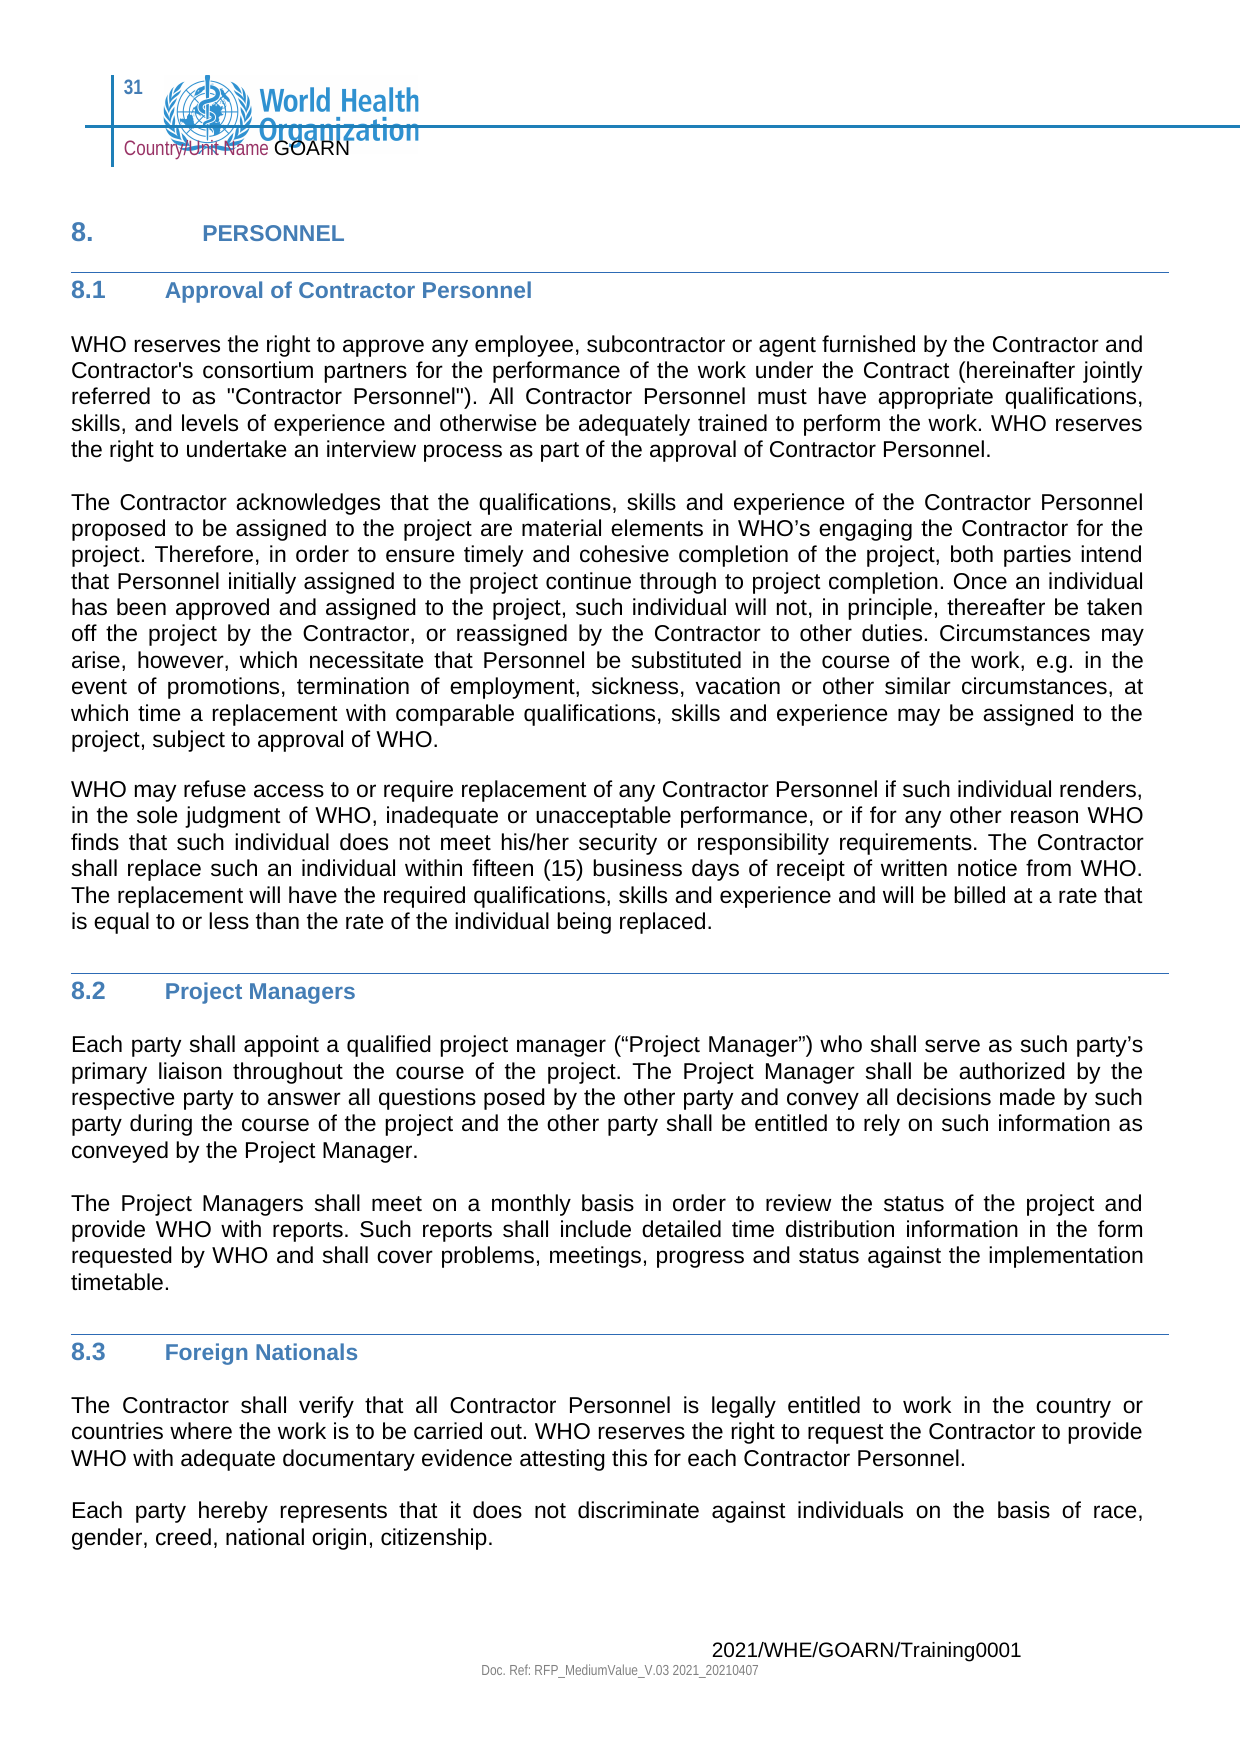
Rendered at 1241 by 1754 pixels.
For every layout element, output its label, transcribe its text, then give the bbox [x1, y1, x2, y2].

subtitle Personnel [71, 216, 1126, 247]
text The Contractor shall verify that all Contractor Personnel is legally entitled to work in the country or countries where the work is to be carried out. WHO reserves the right to request the Contractor to provide WHO with adequate documentary evidence attesting this for each Contractor Personnel. [71, 1392, 1144, 1471]
picture [324, 142, 332, 148]
subtitle Project Managers [71, 974, 1169, 1005]
text Each party hereby represents that it does not discriminate against individuals on the basis of race, gender, creed, national origin, citizenship. [71, 1497, 1144, 1550]
picture [338, 143, 345, 154]
picture [293, 142, 303, 154]
picture [163, 75, 419, 125]
text The Project Managers shall meet on a monthly basis in order to review the status of the project and provide WHO with reports. Such reports shall include detailed time distribution information in the form requested by WHO and shall cover problems, meetings, progress and status against the implementation timetable. [71, 1189, 1144, 1295]
subtitle Foreign Nationals [71, 1335, 1169, 1366]
text The Contractor acknowledges that the qualifications, skills and experience of the Contractor Personnel proposed to be assigned to the project are material elements in WHO’s engaging the Contractor for the project. Therefore, in order to ensure timely and cohesive completion of the project, both parties intend that Personnel initially assigned to the project continue through to project completion. Once an individual has been approved and assigned to the project, such individual will not, in principle, thereafter be taken off the project by the Contractor, or reassigned by the Contractor to other duties. Circumstances may arise, however, which necessitate that Personnel be substituted in the course of the work, e.g. in the event of promotions, termination of employment, sickness, vacation or other similar circumstances, at which time a replacement with comparable qualifications, skills and experience may be assigned to the project, subject to approval of WHO. [71, 489, 1144, 752]
subtitle Approval of Contractor Personnel [71, 273, 1169, 304]
text WHO may refuse access to or require replacement of any Contractor Personnel if such individual renders, in the sole judgment of WHO, inadequate or unacceptable performance, or if for any other reason WHO finds that such individual does not meet his/her security or responsibility requirements. The Contractor shall replace such an individual within fifteen (15) business days of receipt of written notice from WHO. The replacement will have the required qualifications, skills and experience and will be billed at a rate that is equal to or less than the rate of the individual being replaced. [71, 776, 1144, 934]
picture [163, 128, 419, 154]
picture [226, 144, 231, 154]
text WHO reserves the right to approve any employee, subcontractor or agent furnished by the Contractor and Contractor's consortium partners for the performance of the work under the Contract (hereinafter jointly referred to as "Contractor Personnel"). All Contractor Personnel must have appropriate qualifications, skills, and levels of experience and otherwise be adequately trained to perform the work. WHO reserves the right to undertake an interview process as part of the approval of Contractor Personnel. [71, 331, 1144, 462]
text Each party shall appoint a qualified project manager (“Project Manager”) who shall serve as such party’s primary liaison throughout the course of the project. The Project Manager shall be authorized by the respective party to answer all questions posed by the other party and convey all decisions made by such party during the course of the project and the other party shall be entitled to rely on such information as conveyed by the Project Manager. [71, 1031, 1144, 1163]
